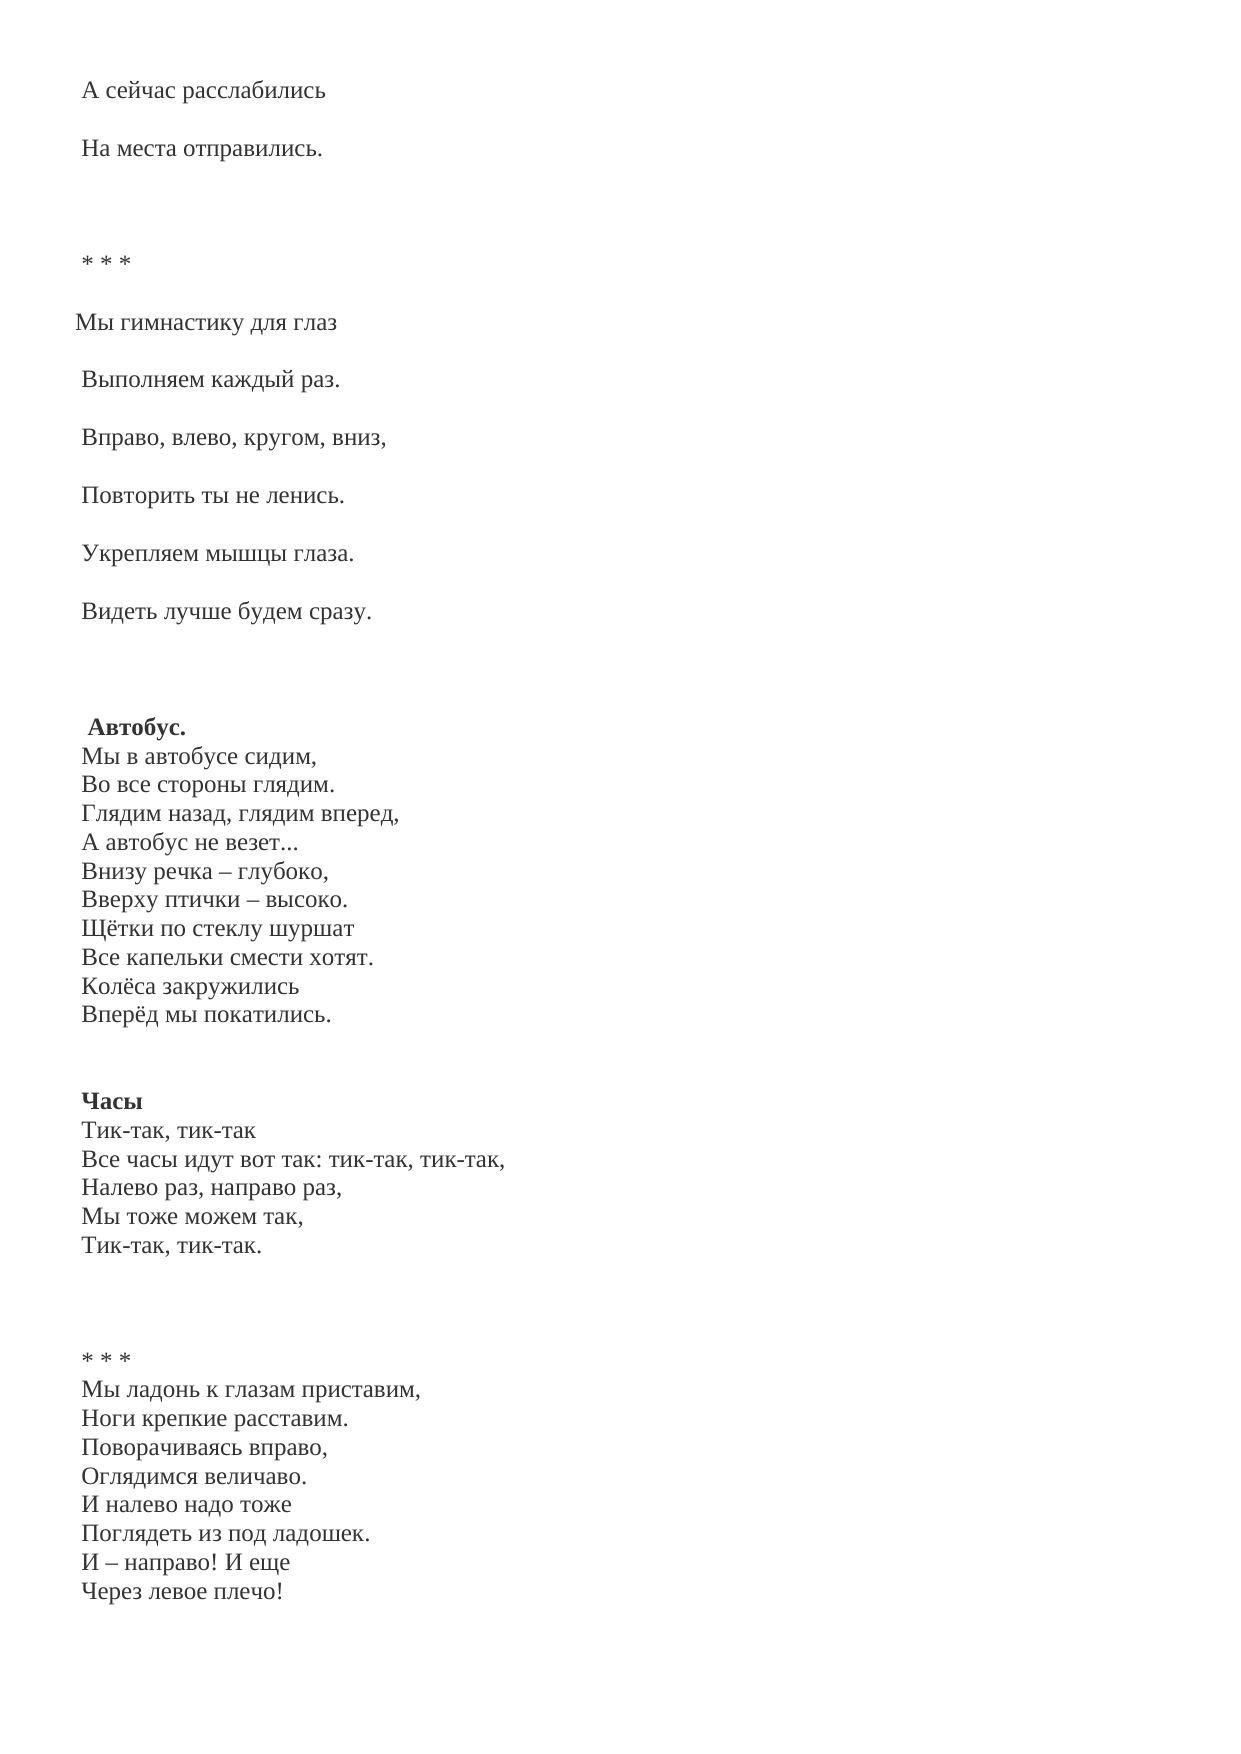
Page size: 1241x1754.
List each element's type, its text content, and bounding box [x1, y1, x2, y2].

text Вверху птички – высоко. [75, 884, 1165, 913]
text Поглядеть из под ладошек. [75, 1518, 1165, 1547]
text * * * [75, 1346, 1165, 1374]
text На места отправились. [75, 133, 1165, 162]
text Повторить ты не ленись. [75, 480, 1165, 509]
text И налево надо тоже [75, 1489, 1165, 1518]
text Внизу речка – глубоко, [75, 856, 1165, 884]
text Вправо, влево, кругом, вниз, [75, 422, 1165, 451]
text Во все стороны глядим. [75, 769, 1165, 798]
text Колёса закружились [75, 971, 1165, 999]
text Видеть лучше будем сразу. [75, 596, 1165, 625]
text Все часы идут вот так: тик-так, тик-так, [75, 1144, 1165, 1172]
text Через левое плечо! [75, 1576, 1165, 1604]
text * * * [75, 249, 1165, 277]
text Мы ладонь к глазам приставим, [75, 1374, 1165, 1403]
text Все капельки смести хотят. [75, 942, 1165, 971]
text Ноги крепкие расставим. [75, 1403, 1165, 1432]
text И – направо! И еще [75, 1547, 1165, 1576]
text Автобус. [75, 712, 1165, 741]
text Оглядимся величаво. [75, 1461, 1165, 1489]
text Поворачиваясь вправо, [75, 1432, 1165, 1461]
text Тик-так, тик-так [75, 1115, 1165, 1144]
text Тик-так, тик-так. [75, 1230, 1165, 1259]
text Выполняем каждый раз. [75, 364, 1165, 393]
text Мы в автобусе сидим, [75, 741, 1165, 769]
text Мы гимнастику для глаз [75, 307, 1165, 335]
text Щётки по стеклу шуршат [75, 913, 1165, 942]
text А сейчас расслабились [75, 75, 1165, 104]
text Глядим назад, глядим вперед, [75, 798, 1165, 827]
text Часы [75, 1086, 1165, 1115]
text А автобус не везет... [75, 827, 1165, 856]
text Вперёд мы покатились. [75, 999, 1165, 1028]
text Мы тоже можем так, [75, 1201, 1165, 1230]
text Налево раз, направо раз, [75, 1172, 1165, 1201]
text Укрепляем мышцы глаза. [75, 538, 1165, 567]
